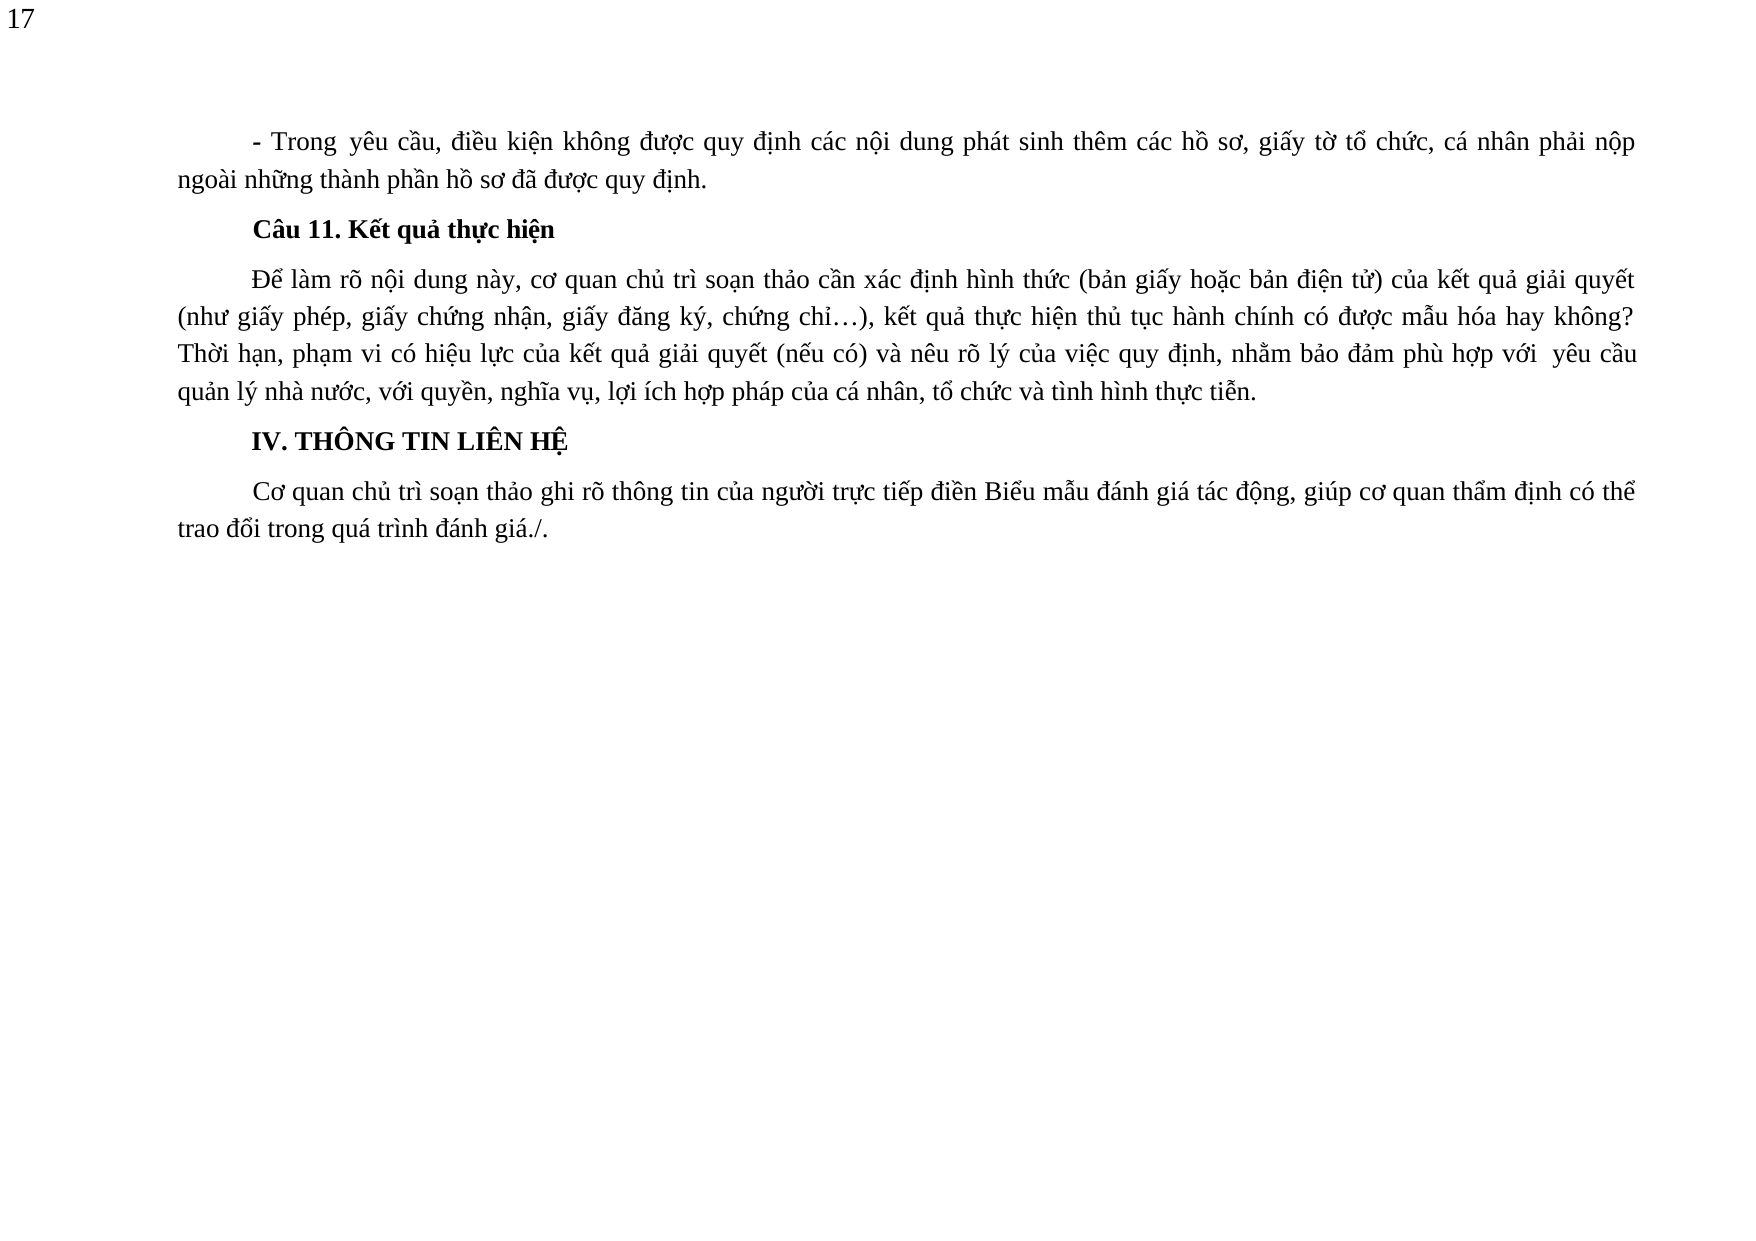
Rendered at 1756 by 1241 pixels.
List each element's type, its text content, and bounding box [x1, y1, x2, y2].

subtitle Câu 11. Kết quả thực hiện [252, 213, 1652, 244]
subtitle THÔNG TIN LIÊN HỆ [251, 425, 1652, 456]
text Cơ quan chủ trì soạn thảo ghi rõ thông tin của người trực tiếp điền Biểu mẫu đánh giá tác động, giúp cơ quan thẩm định có thể trao đổi trong quá trình đánh giá./. [177, 475, 1637, 543]
text Để làm rõ nội dung này, cơ quan chủ trì soạn thảo cần xác định hình thức (bản giấy hoặc bản điện tử) của kết quả giải quyết (như giấy phép, giấy chứng nhận, giấy đăng ký, chứng chỉ…), kết quả thực hiện thủ tục hành chính có được mẫu hóa hay không? Thời hạn, phạm vi có hiệu lực của kết quả giải quyết (nếu có) và nêu rõ lý của việc quy định, nhằm bảo đảm phù hợp với yêu cầu quản lý nhà nước, với quyền, nghĩa vụ, lợi ích hợp pháp của cá nhân, tổ chức và tình hình thực tiễn. [177, 263, 1637, 406]
list Trong yêu cầu, điều kiện không được quy định các nội dung phát sinh thêm các hồ sơ, giấy tờ tổ chức, cá nhân phải nộp ngoài những thành phần hồ sơ đã được quy định. [177, 125, 1637, 194]
